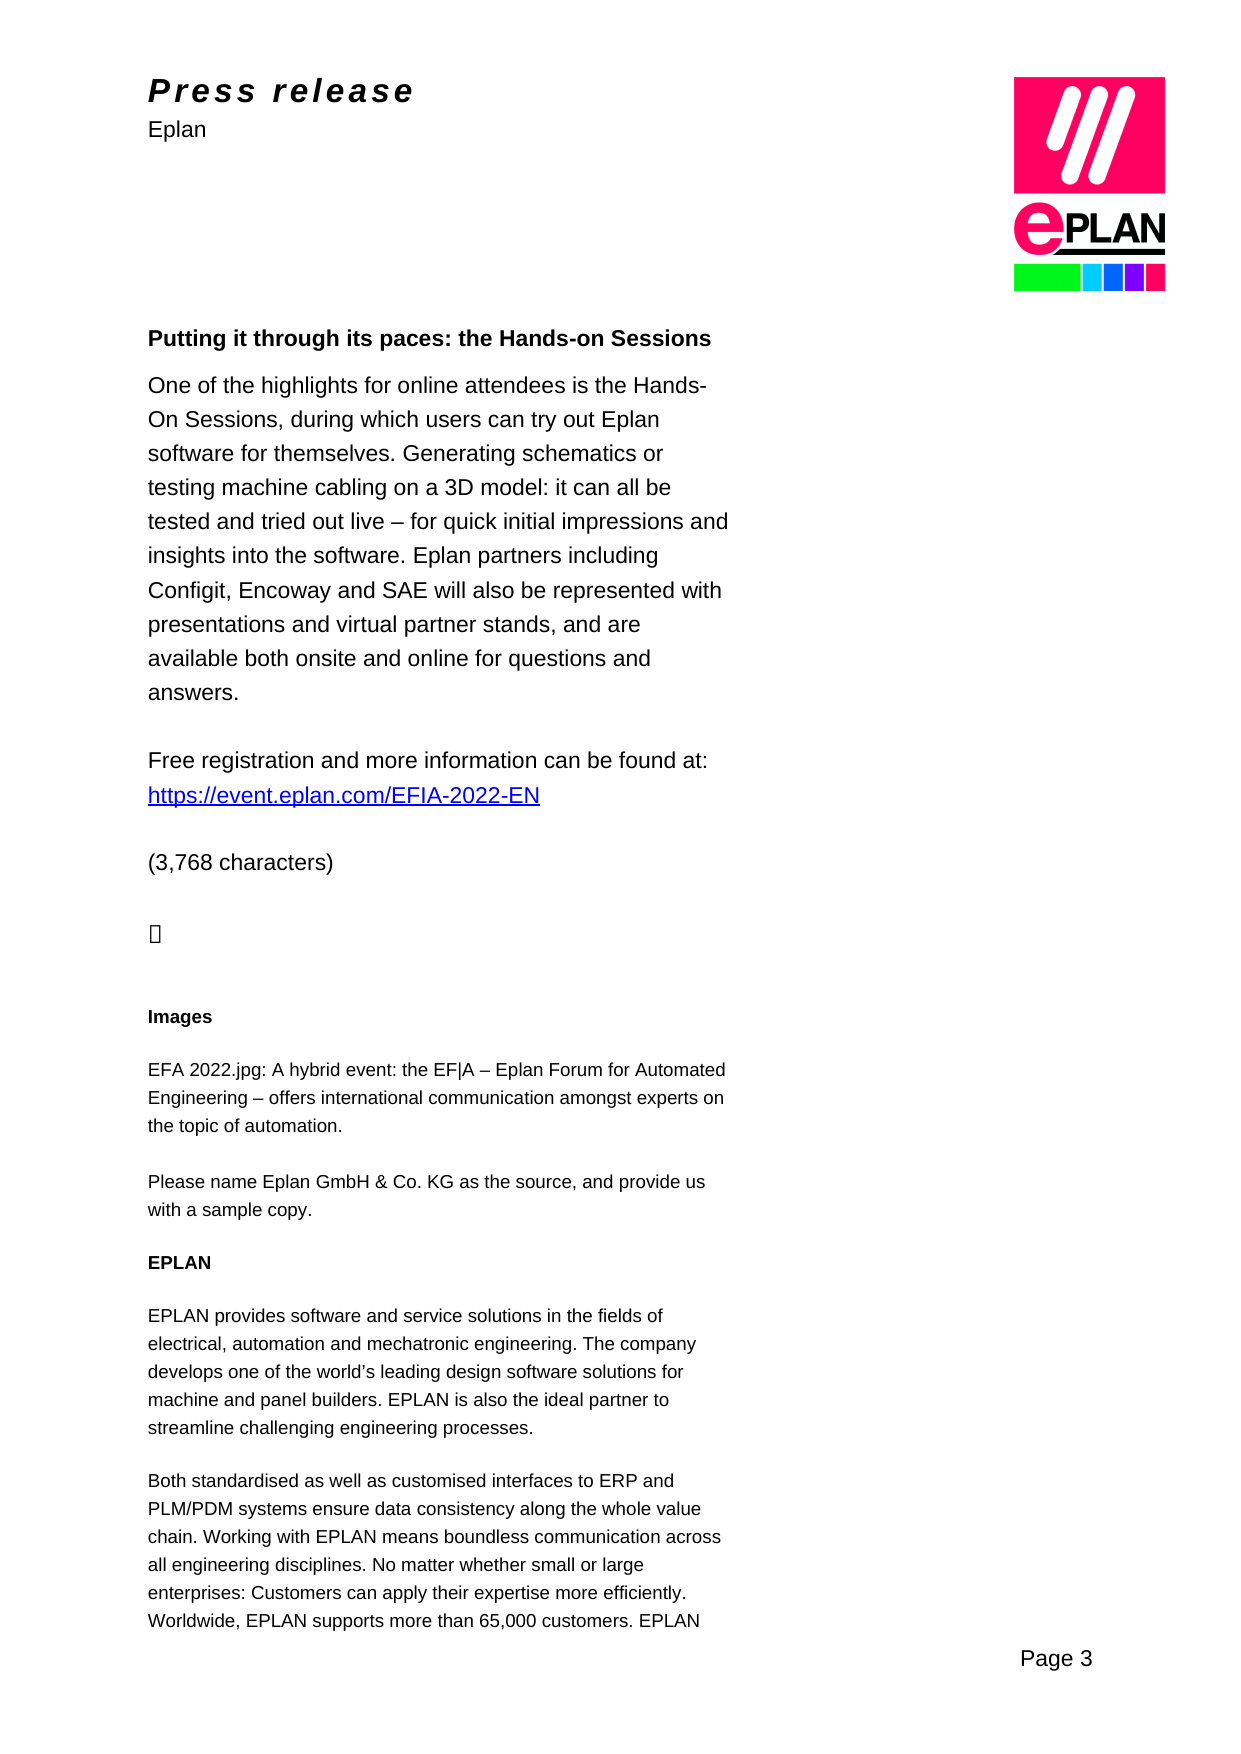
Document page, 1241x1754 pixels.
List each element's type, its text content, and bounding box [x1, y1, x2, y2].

text Free registration and more information can be found at: [148, 747, 729, 774]
text Putting it through its paces: the Hands-on Sessions [148, 325, 729, 351]
text EPLAN provides software and service solutions in the fields of electrical, automation and mechatronic engineering. The company develops one of the world’s leading design software solutions for machine and panel builders. EPLAN is also the ideal partner to streamline challenging engineering processes. [148, 1305, 729, 1438]
text Images [148, 1006, 729, 1027]
picture [1011, 74, 1168, 294]
text (3,768 characters) [148, 849, 729, 875]
text Please name Eplan GmbH & Co. KG as the source, and provide us with a sample copy. [148, 1171, 729, 1220]
text  [148, 917, 729, 951]
text EFA 2022.jpg: A hybrid event: the EF|A – Eplan Forum for Automated Engineering – offers international communication amongst experts on the topic of automation. [148, 1059, 729, 1136]
text One of the highlights for online attendees is the Hands-On Sessions, during which users can try out Eplan software for themselves. Generating schematics or testing machine cabling on a 3D model: it can all be tested and tried out live – for quick initial impressions and insights into the software. Eplan partners including Configit, Encoway and SAE will also be represented with presentations and virtual partner stands, and are available both onsite and online for questions and answers. [148, 372, 729, 705]
text EPLAN [148, 1252, 729, 1273]
text https://event.eplan.com/EFIA-2022-EN [148, 782, 729, 808]
